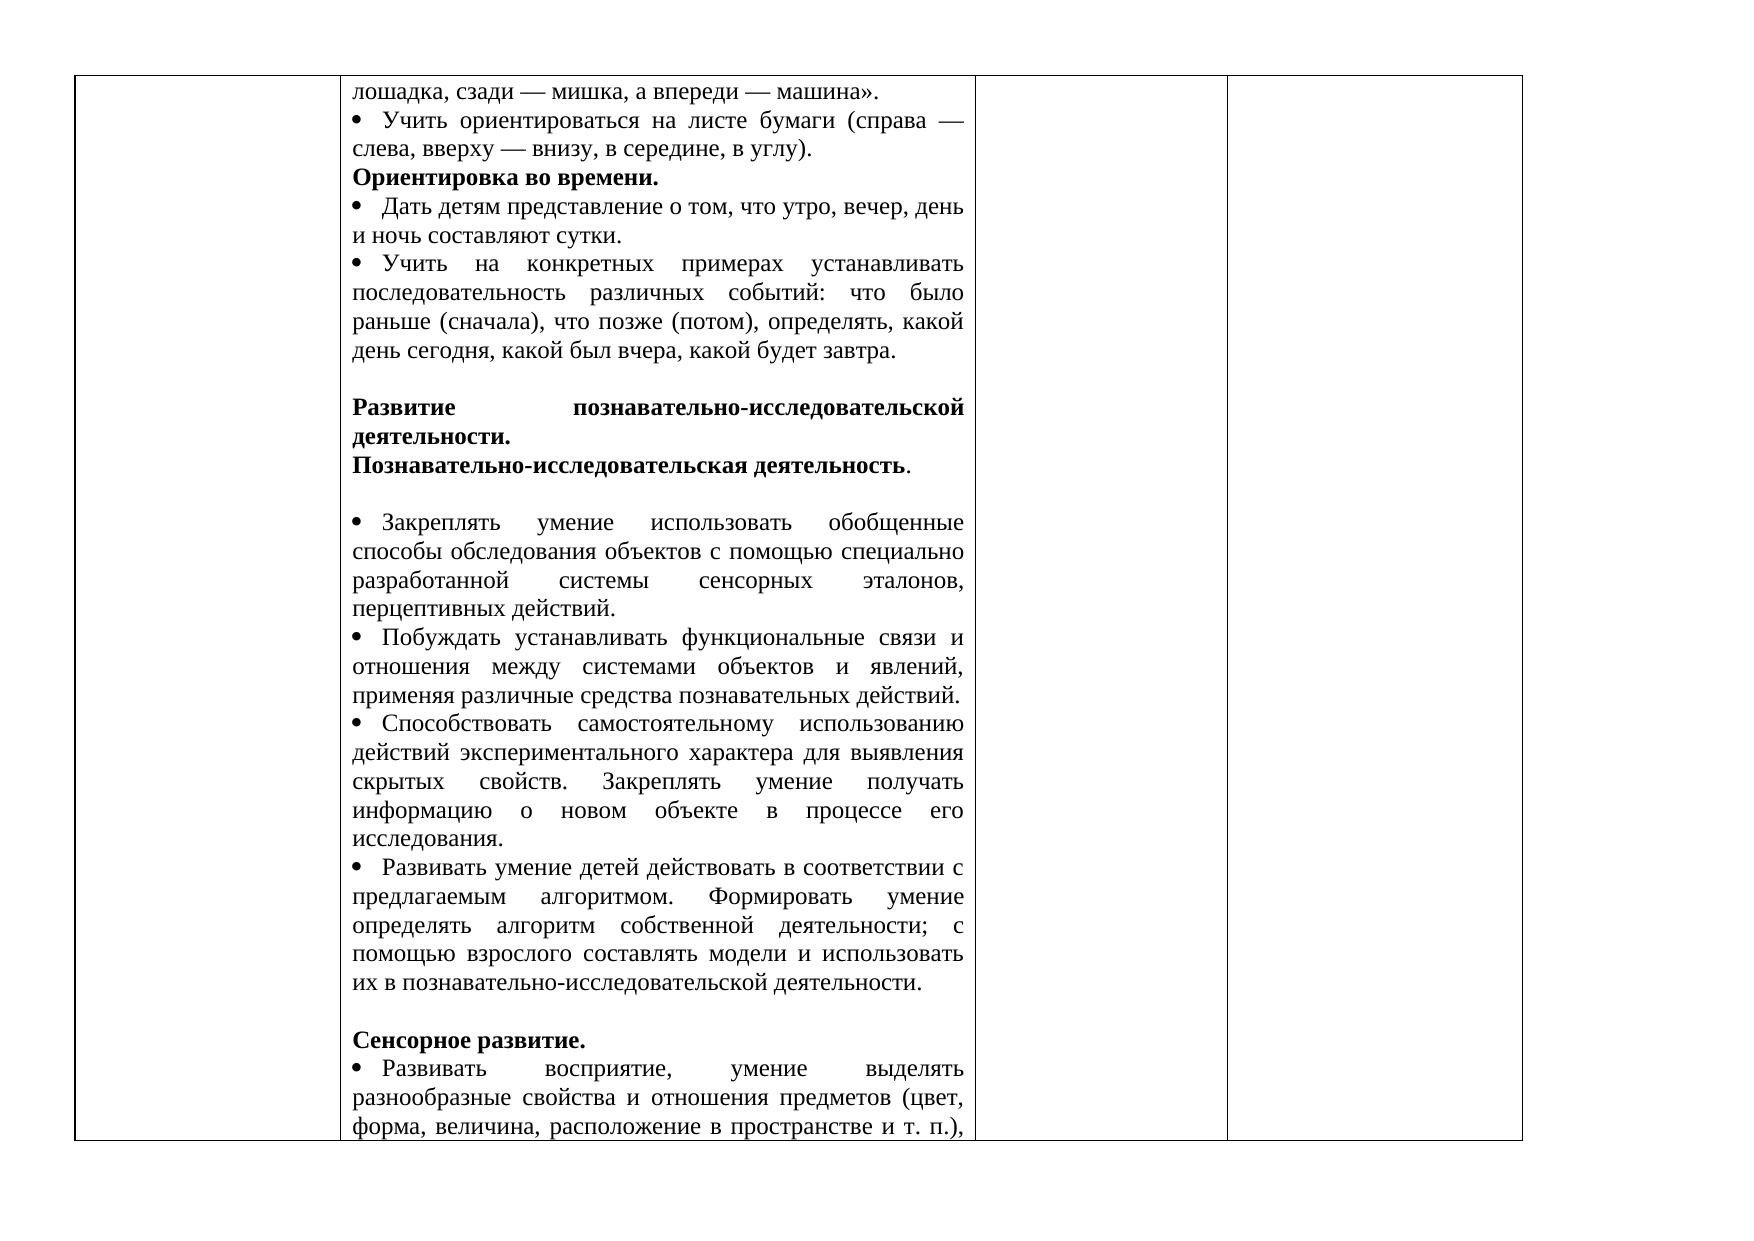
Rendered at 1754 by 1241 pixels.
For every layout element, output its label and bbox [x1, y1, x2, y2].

table_cell [341, 76, 975, 1140]
table_cell [976, 76, 1227, 1140]
table_cell [1228, 76, 1522, 1140]
table_cell [76, 76, 340, 1140]
